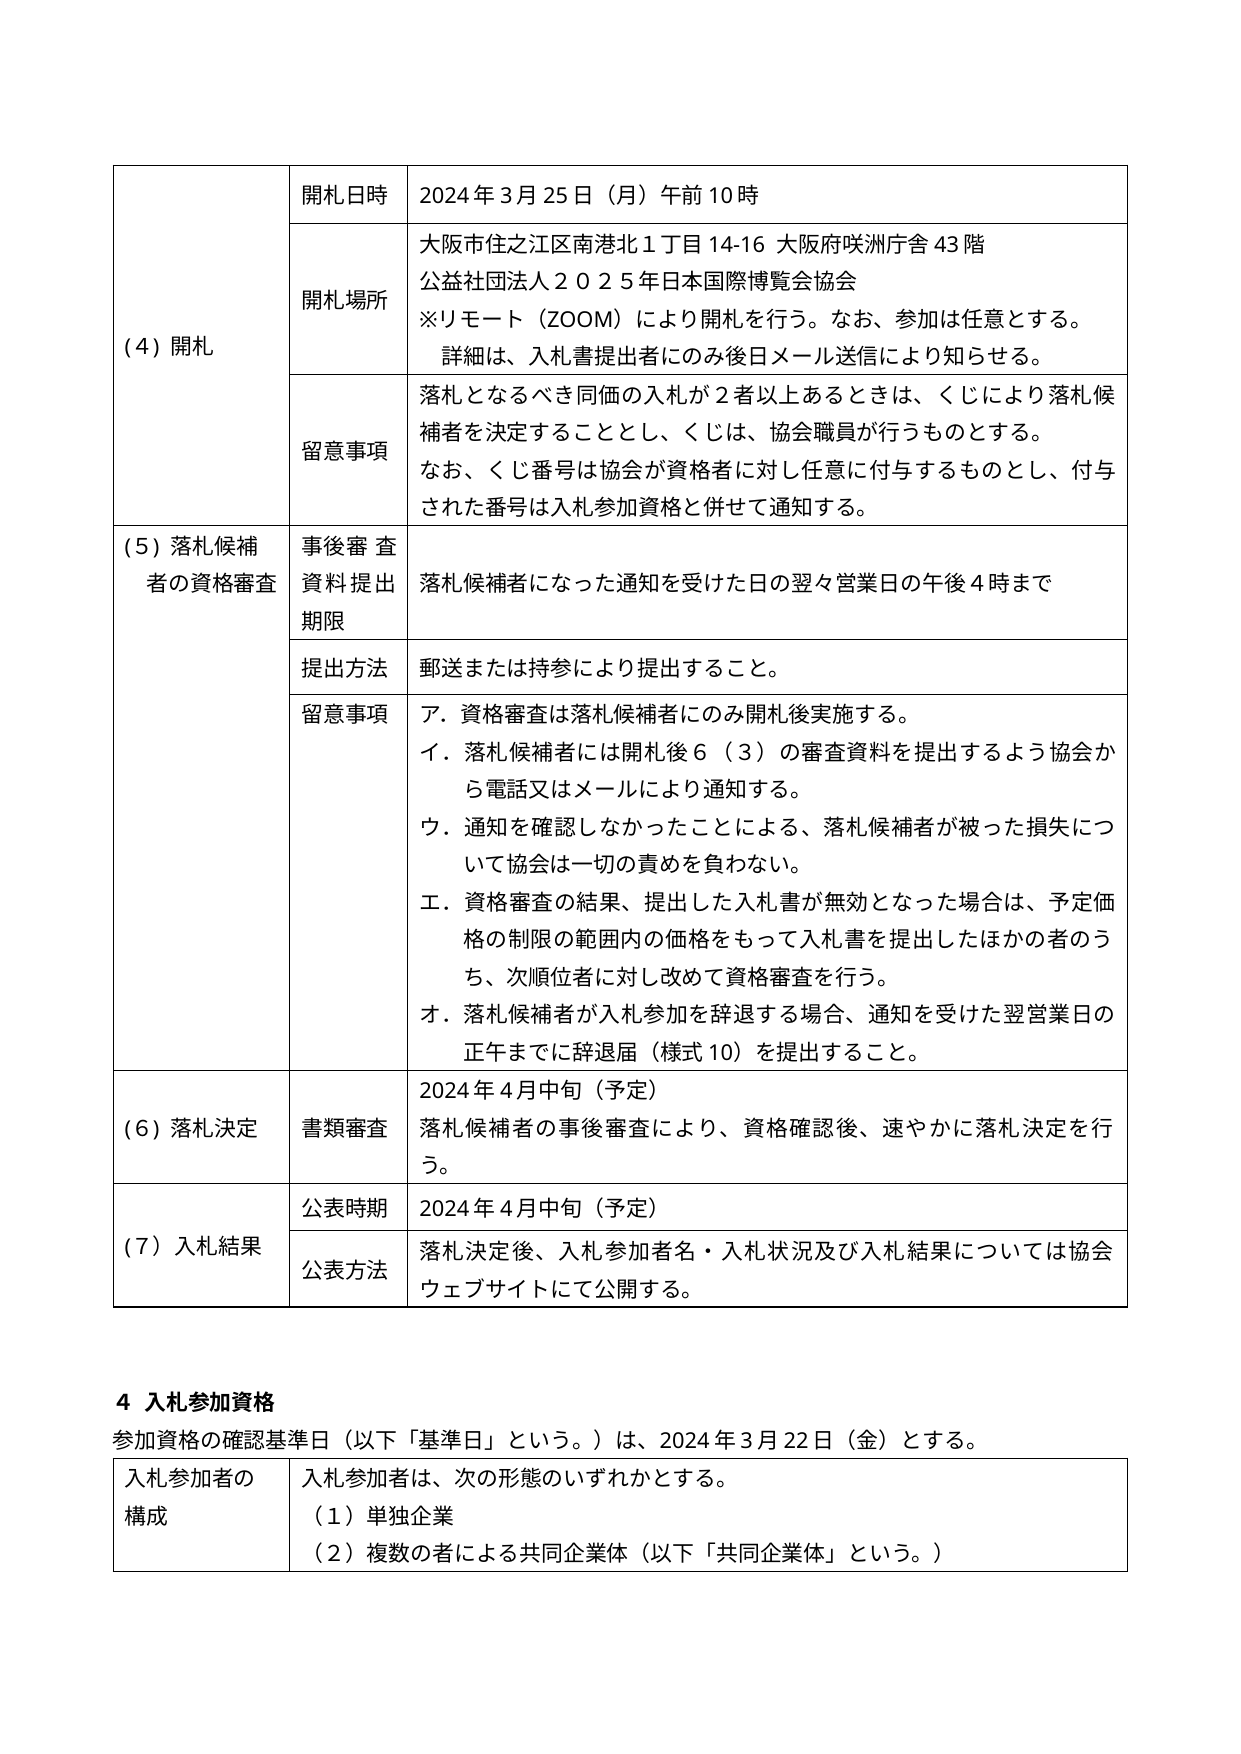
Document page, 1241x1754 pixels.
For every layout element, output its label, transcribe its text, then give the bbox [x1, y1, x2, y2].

table_cell 落札決定後、入札参加者名・入札状況及び入札結果については協会ウェブサイトにて公開する。 [408, 1231, 1127, 1306]
table_cell 2024年4月中旬（予定） 落札候補者の事後審査により、資格確認後、速やかに落札決定を行う。 [408, 1071, 1127, 1183]
table_cell 落札候補者になった通知を受けた日の翌々営業日の午後４時まで [408, 526, 1127, 638]
table_cell 2024年4月中旬（予定） [408, 1184, 1127, 1230]
table_cell 郵送または持参により提出すること。 [408, 640, 1127, 693]
table_cell 落札となるべき同価の入札が２者以上あるときは、くじにより落札候補者を決定することとし、くじは、協会職員が行うものとする。 なお、くじ番号は協会が資格者に対し任意に付与するものとし、付与された番号は入札参加資格と併せて通知する。 [408, 375, 1127, 525]
table_cell ア．資格審査は落札候補者にのみ開札後実施する。 イ．落札候補者には開札後６（３）の審査資料を提出するよう協会から電話又はメールにより通知する。 ウ．通知を確認しなかったことによる、落札候補者が被った損失について協会は一切の責めを負わない。 エ．資格審査の結果、提出した入札書が無効となった場合は、予定価格の制限の範囲内の価格をもって入札書を提出したほかの者のうち、次順位者に対し改めて資格審査を行う。 オ．落札候補者が入札参加を辞退する場合、通知を受けた翌営業日の正午までに辞退届（様式10）を提出すること。 [408, 695, 1127, 1069]
table_cell (７）入札結果 [114, 1184, 289, 1306]
table_cell 2024年3月25日（月）午前10時 [408, 166, 1127, 223]
text ４ 入札参加資格 [112, 1382, 1128, 1420]
table_cell 留意事項 [290, 375, 407, 525]
table_cell 大阪市住之江区南港北１丁目14-16 大阪府咲洲庁舎43階 公益社団法人２０２５年日本国際博覧会協会 ※リモート（ZOOM）により開札を行う。なお、参加は任意とする。 詳細は、入札書提出者にのみ後日メール送信により知らせる。 [408, 224, 1127, 374]
table_cell 公表方法 [290, 1231, 407, 1306]
table_cell (５) 落札候補 者の資格審査 [114, 526, 289, 1069]
table_cell 書類審査 [290, 1071, 407, 1183]
table_cell 留意事項 [290, 695, 407, 1069]
text 参加資格の確認基準日（以下「基準日」という。）は、2024年3月22日（金）とする。 [112, 1420, 1128, 1457]
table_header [290, 1459, 1127, 1571]
table_cell 事後審 査資料提出期限 [290, 526, 407, 638]
table_cell 提出方法 [290, 640, 407, 693]
table_header 入札参加者の 構成 [114, 1459, 289, 1571]
table_cell 公表時期 [290, 1184, 407, 1230]
table_cell 開札場所 [290, 224, 407, 374]
table_cell (６) 落札決定 [114, 1071, 289, 1183]
table_cell (４) 開札 [114, 166, 289, 525]
table_cell 開札日時 [290, 166, 407, 223]
